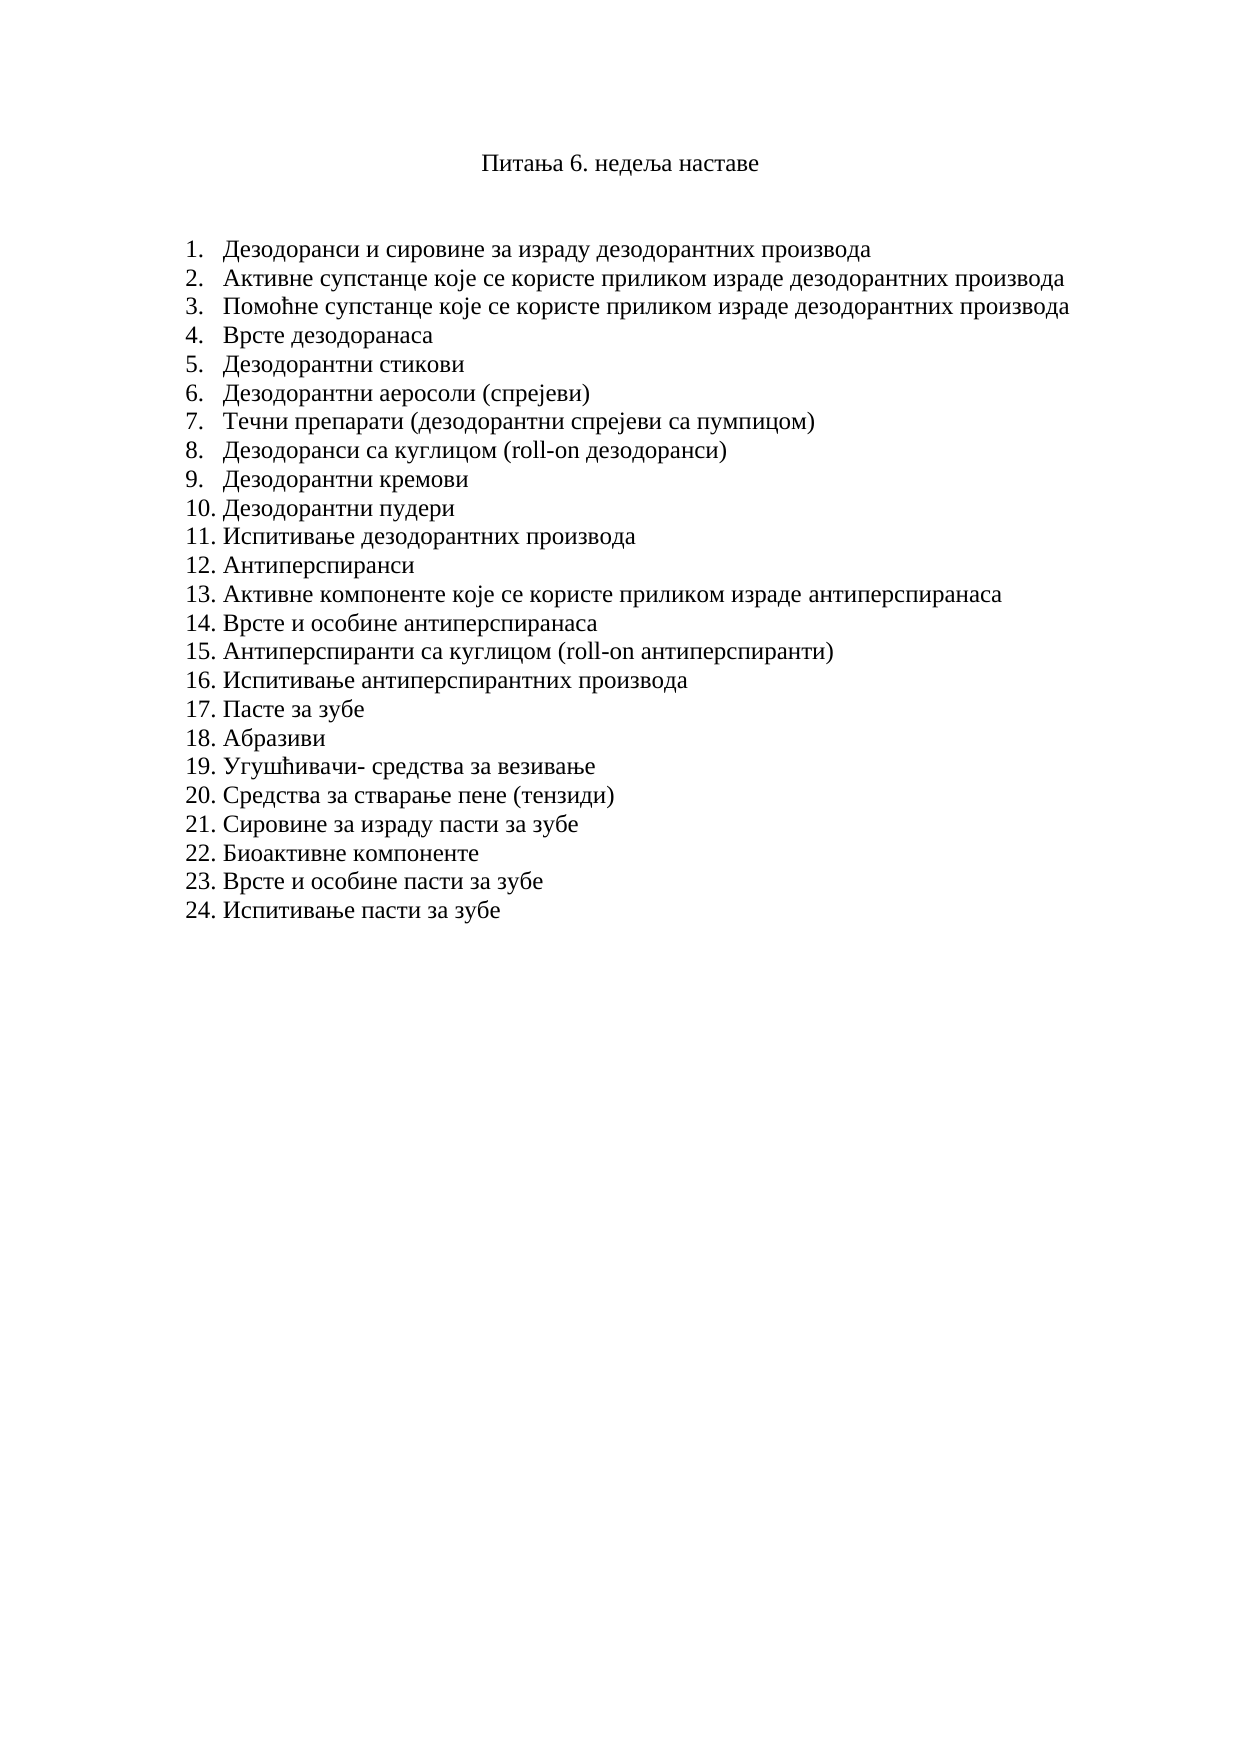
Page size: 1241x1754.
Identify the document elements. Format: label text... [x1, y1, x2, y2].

list Антиперспиранси [185, 550, 1093, 579]
list Активне компоненте које се користе приликом израде антиперспиранаса [185, 579, 1093, 608]
list Дезодорантни кремови [185, 464, 1093, 493]
list Врсте дезодоранаса [185, 320, 1093, 349]
list Средства за стварање пене (тензиди) [185, 780, 1093, 809]
list Дезодоранси са куглицом (roll-on дезодоранси) [185, 435, 1093, 464]
list Испитивање пасти за зубе [185, 895, 1093, 924]
list Абразиви [185, 723, 1093, 751]
list Дезодорантни аеросоли (спрејеви) [185, 378, 1093, 406]
list Врсте и особине антиперспиранаса [185, 608, 1093, 636]
list Пасте за зубе [185, 694, 1093, 723]
list Врсте и особине пасти за зубе [185, 866, 1093, 895]
list Дезодорантни стикови [185, 349, 1093, 378]
list Течни препарати (дезодорантни спрејеви са пумпицом) [185, 406, 1093, 435]
list Помоћне супстанце које се користе приликом израде дезодорантних производа [185, 291, 1093, 320]
list Сировине за израду пасти за зубе [185, 809, 1093, 838]
text Питања 6. недеља наставе [148, 148, 1093, 176]
list Дезодорантни пудери [185, 493, 1093, 521]
list Угушћивачи- средства за везивање [185, 751, 1093, 780]
list Дезодоранси и сировине за израду дезодорантних производа [185, 234, 1093, 263]
list Активне супстанце које се користе приликом израде дезодорантних производа [185, 263, 1093, 291]
list Биоактивне компоненте [185, 838, 1093, 866]
list Антиперспиранти са куглицом (roll-on антиперспиранти) [185, 636, 1093, 665]
list Испитивање антиперспирантних производа [185, 665, 1093, 694]
list Испитивање дезодорантних производа [185, 521, 1093, 550]
